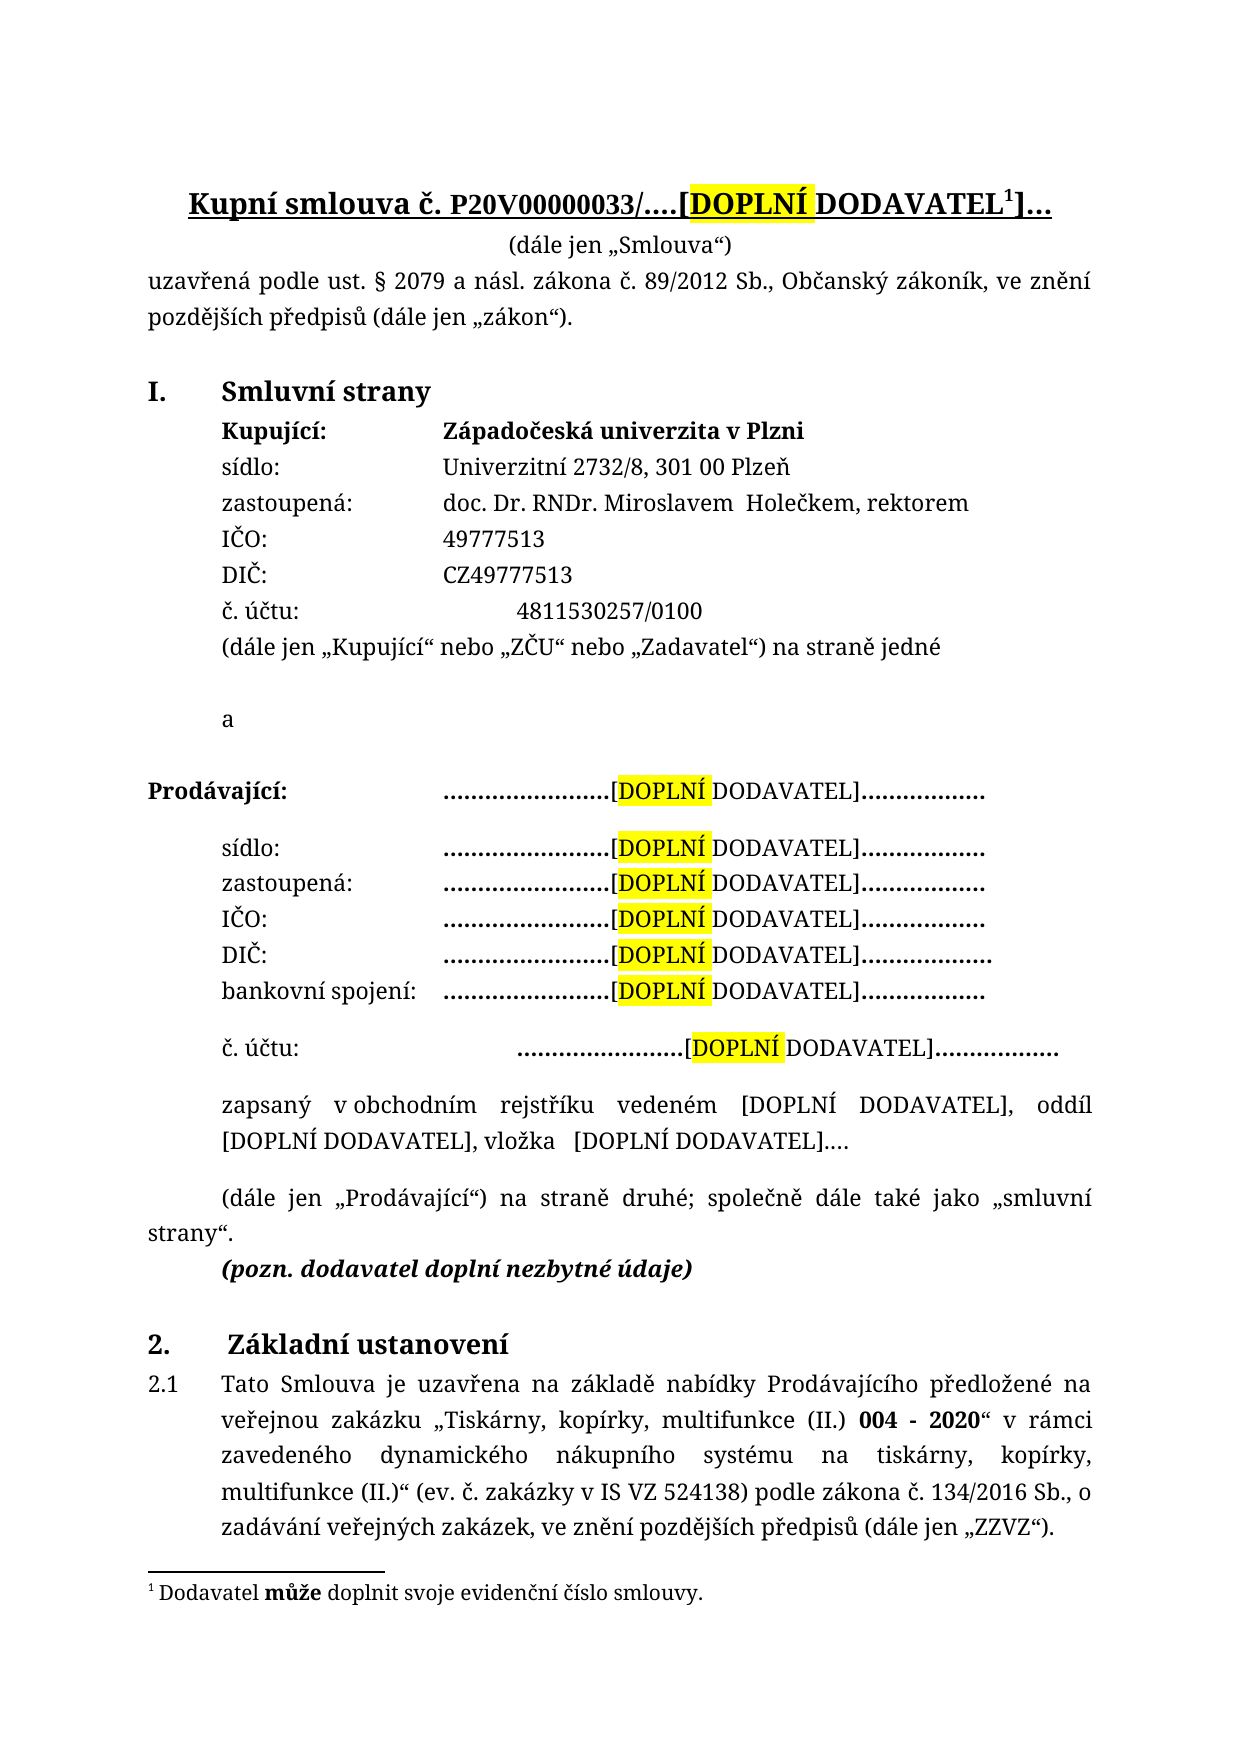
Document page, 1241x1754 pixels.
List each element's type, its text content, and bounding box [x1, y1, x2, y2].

text č. účtu: ……………………[DOPLNÍ DODAVATEL]……………… [221, 1032, 692, 1063]
text zastoupená: doc. Dr. RNDr. Miroslavem Holečkem, rektorem [221, 487, 1093, 518]
text sídlo: Univerzitní 2732/8, 301 00 Plzeň [221, 451, 1093, 482]
text I. Smluvní strany [148, 373, 1093, 410]
text bankovní spojení: ……………………[DOPLNÍ DODAVATEL]……………… [148, 975, 618, 1006]
text bankovní spojení: ……………………[DOPLNÍ DODAVATEL]……………… [712, 975, 1093, 1006]
text Prodávající: ……………………[DOPLNÍ DODAVATEL]……………… [148, 775, 618, 806]
text (dále jen „Prodávající“) na straně druhé; společně dále také jako „smluvní strany“. [148, 1181, 1093, 1249]
text a [221, 703, 1093, 734]
text (dále jen „Smlouva“) [148, 229, 1093, 260]
text (pozn. dodavatel doplní nezbytné údaje) [148, 1253, 1093, 1284]
text IČO: 49777513 [221, 523, 1093, 554]
text č. účtu: 4811530257/0100 [221, 595, 1093, 626]
text sídlo: ……………………[DOPLNÍ DODAVATEL]……………… [712, 831, 1093, 863]
text (dále jen „Kupující“ nebo „ZČU“ nebo „Zadavatel“) na straně jedné [221, 631, 1093, 662]
text zastoupená: ……………………[DOPLNÍ DODAVATEL]……………… [221, 867, 1093, 899]
text DIČ: CZ49777513 [221, 559, 1093, 590]
text DIČ: ……………………[DOPLNÍ DODAVATEL]………………. [712, 939, 1093, 971]
text sídlo: ……………………[DOPLNÍ DODAVATEL]……………… [221, 831, 618, 863]
text 2. Základní ustanovení [148, 1325, 1093, 1362]
text IČO: ……………………[DOPLNÍ DODAVATEL]……………… [221, 903, 618, 934]
text DIČ: ……………………[DOPLNÍ DODAVATEL]………………. [221, 939, 618, 971]
text uzavřená podle ust. § 2079 a násl. zákona č. 89/2012 Sb., Občanský zákoník, ve znění pozdějších předpisů (dále jen „zákon“). [148, 265, 1093, 332]
text zapsaný v obchodním rejstříku vedeném [DOPLNÍ DODAVATEL], oddíl [DOPLNÍ DODAVATEL], vložka [DOPLNÍ DODAVATEL].… [221, 1089, 1093, 1156]
text Prodávající: ……………………[DOPLNÍ DODAVATEL]……………… [712, 775, 1093, 806]
text Kupní smlouva č. P20V00000033/....[DOPLNÍ DODAVATEL]… [148, 183, 1093, 223]
text Kupující: Západočeská univerzita v Plzni [221, 415, 1093, 447]
text č. účtu: ……………………[DOPLNÍ DODAVATEL]……………… [785, 1032, 1093, 1063]
text 2.1 Tato Smlouva je uzavřena na základě nabídky Prodávajícího předložené na veřejnou zakázku „Tiskárny, kopírky, multifunkce (II.) 004 - 2020“ v rámci zavedeného dynamického nákupního systému na tiskárny, kopírky, multifunkce (II.)“ (ev. č. zakázky v IS VZ 524138) podle zákona č. 134/2016 Sb., o zadávání veřejných zakázek, ve znění pozdějších předpisů (dále jen „ZZVZ“). [148, 1368, 1093, 1543]
text IČO: ……………………[DOPLNÍ DODAVATEL]……………… [712, 903, 1093, 934]
